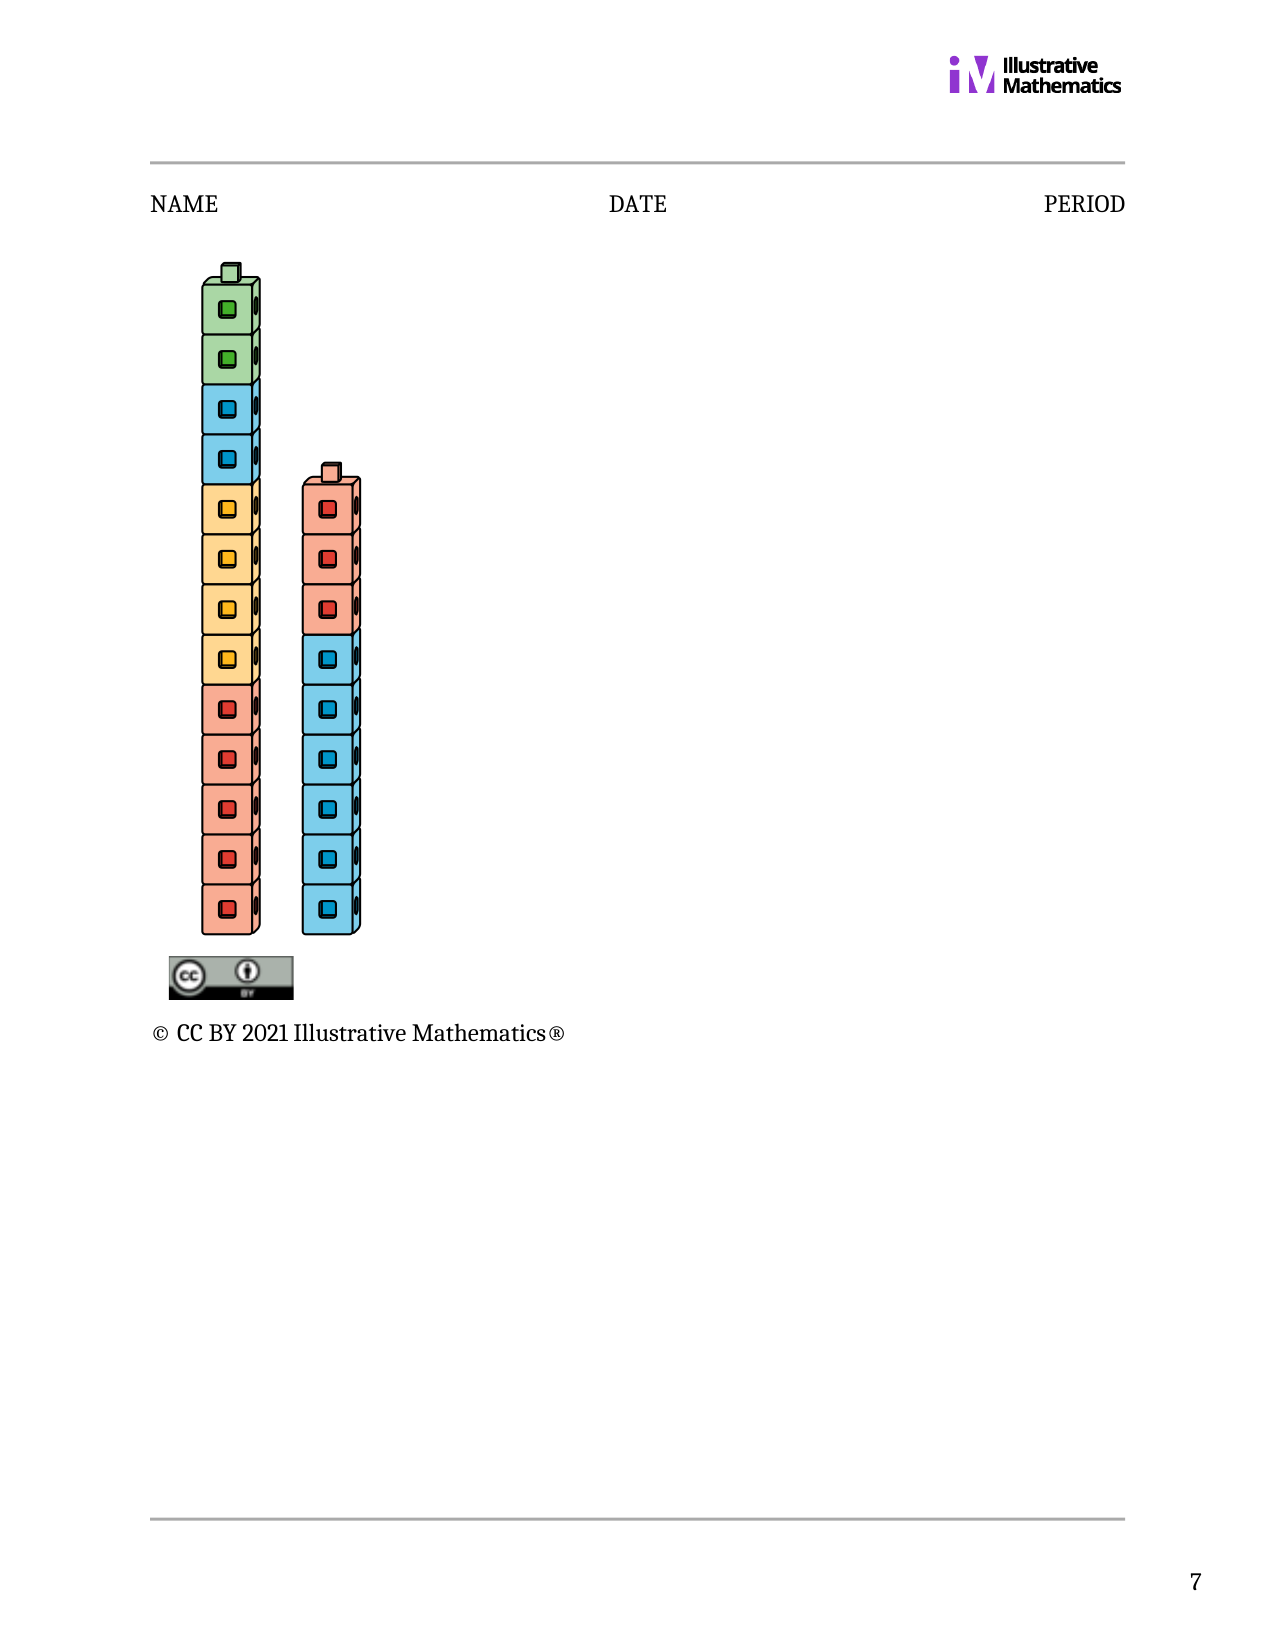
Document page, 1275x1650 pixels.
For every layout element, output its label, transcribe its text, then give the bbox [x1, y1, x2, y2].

picture [949, 55, 1121, 93]
picture [168, 956, 294, 1000]
text © CC BY 2021 Illustrative Mathematics® [150, 1019, 1125, 1047]
picture [168, 247, 413, 938]
